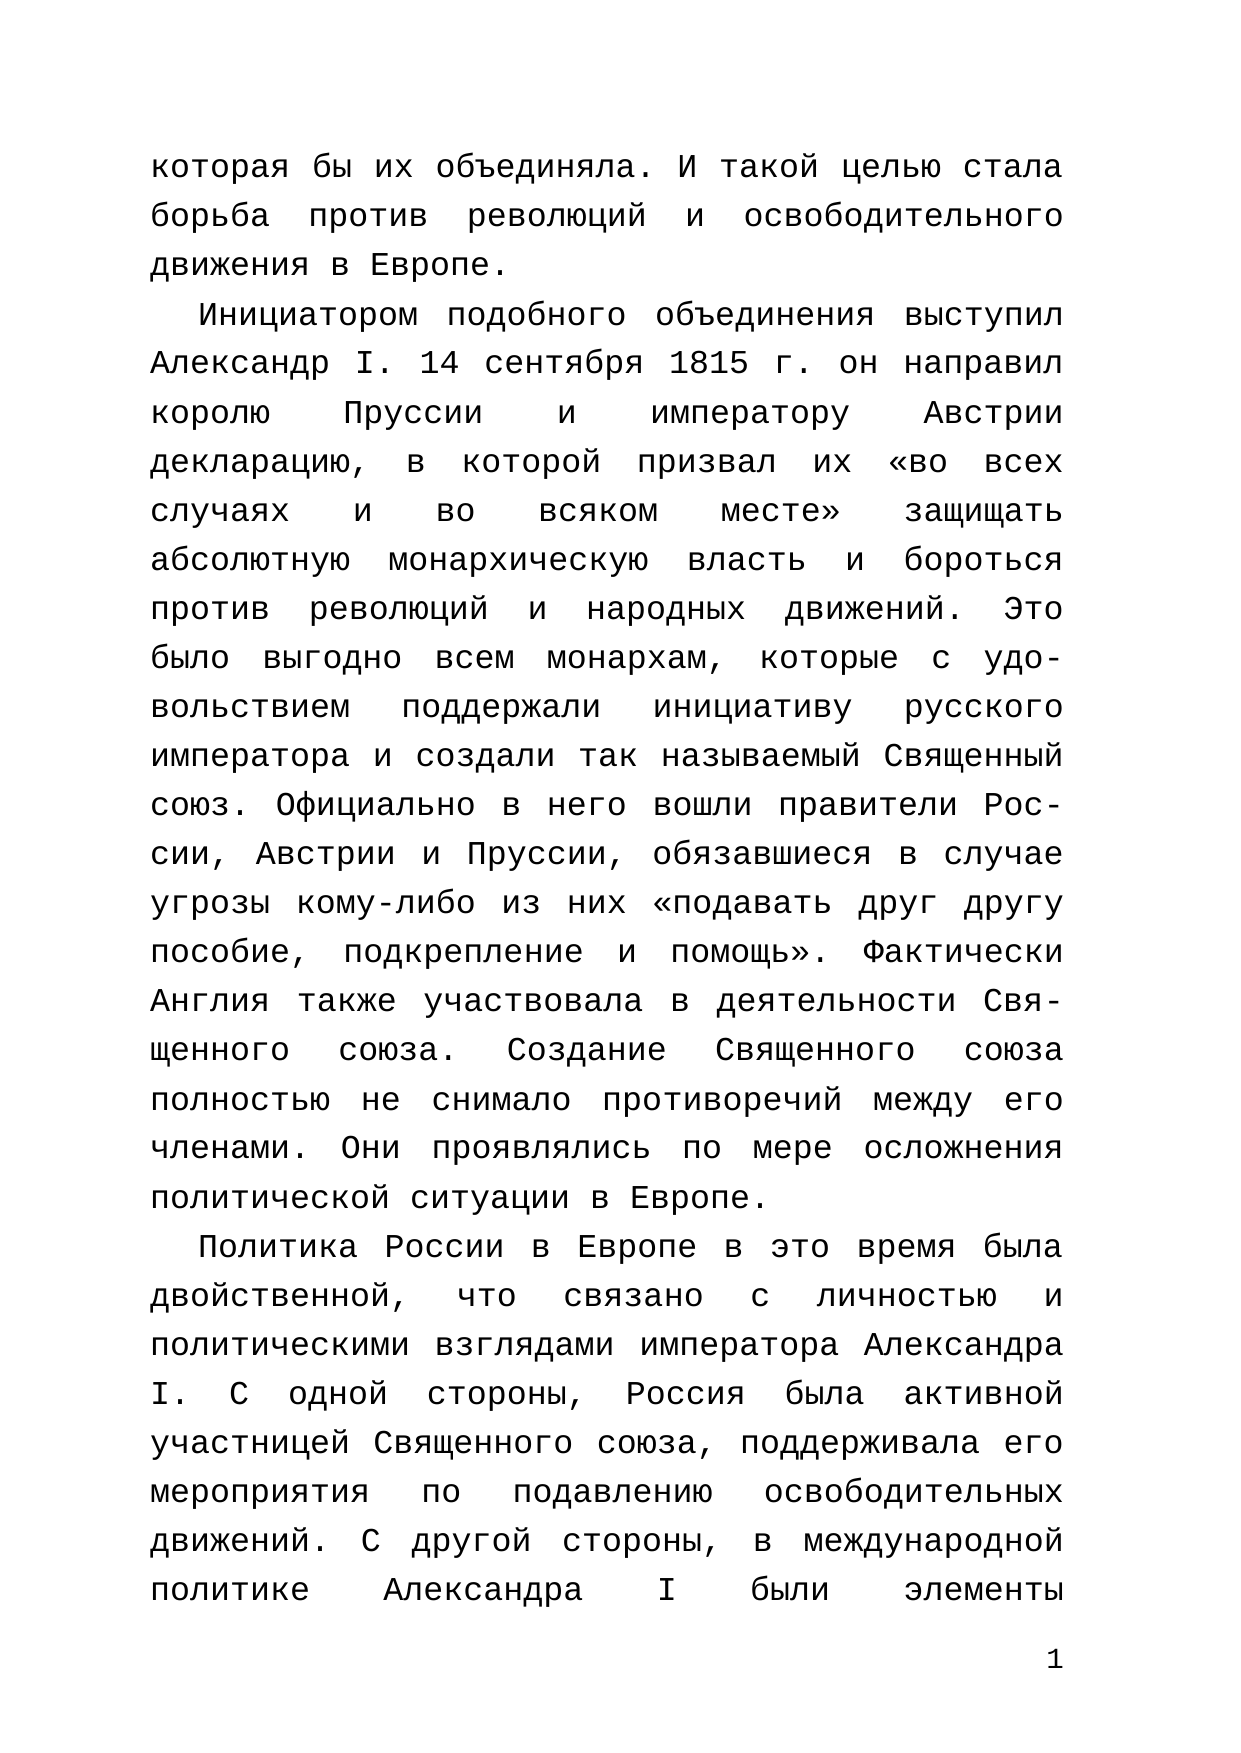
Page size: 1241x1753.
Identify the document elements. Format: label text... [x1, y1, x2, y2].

text Инициатором подобного объединения выступил Александр I. 14 сентября 1815 г. он направил королю Пруссии и императору Австрии декларацию, в которой призвал их «во всех случаях и во всяком месте» защищать абсолютную монархическую власть и бороться против революций и народных движений. Это было выгодно всем монархам, которые с удовольствием поддержали инициативу русского императора и создали так называемый Священный союз. Официально в него вошли правители России, Австрии и Пруссии, обязавшиеся в случае угрозы кому-либо из них «подавать друг другу пособие, подкрепление и помощь». Фактически Англия также участвовала в деятельности Священного союза. Создание Священного союза полностью не снимало противоречий между его членами. Они проявлялись по мере осложнения политической ситуации в Европе. [150, 297, 1064, 1218]
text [150, 1229, 1064, 1611]
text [150, 150, 1064, 286]
